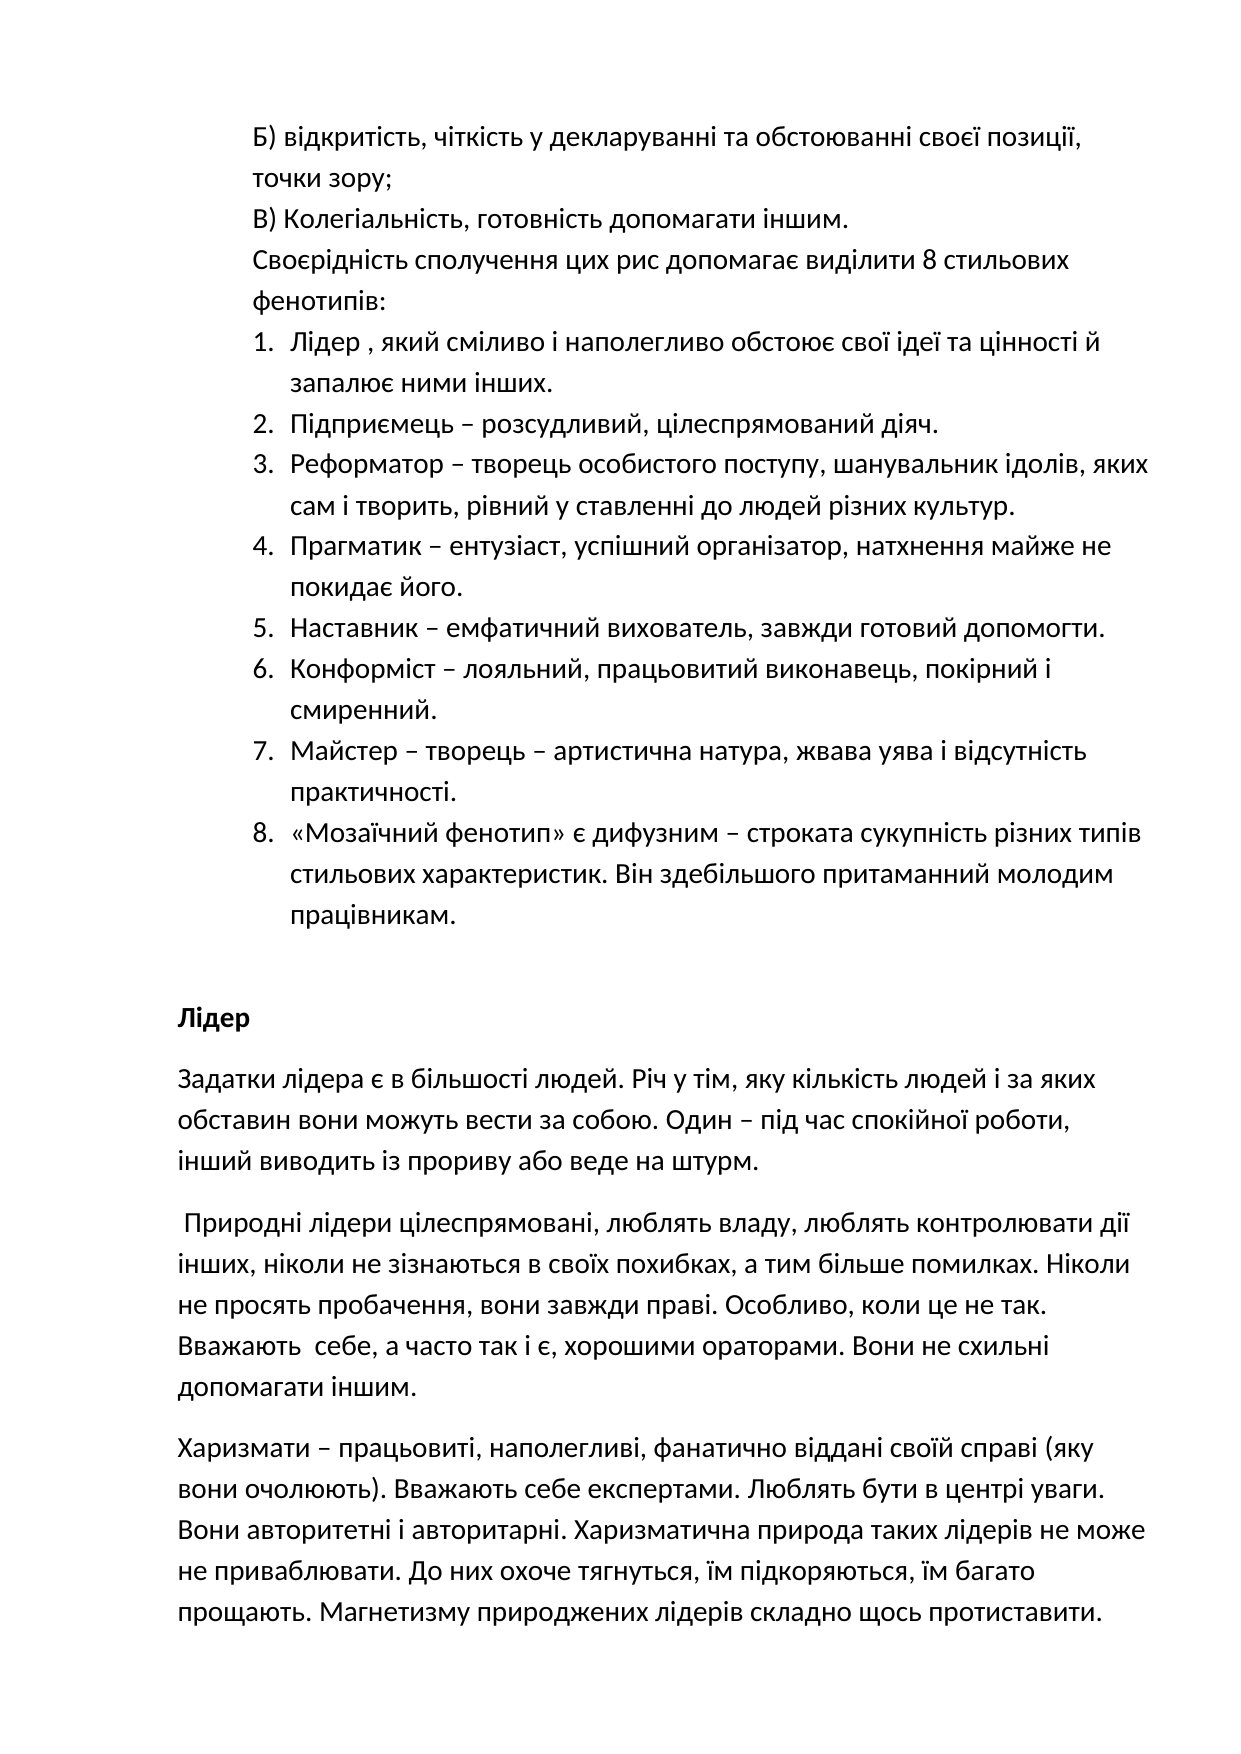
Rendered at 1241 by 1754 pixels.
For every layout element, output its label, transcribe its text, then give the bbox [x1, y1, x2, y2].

text Задатки лідера є в більшості людей. Річ у тім, яку кількість людей і за яких обставин вони можуть вести за собою. Один – під час спокійної роботи, інший виводить із прориву або веде на штурм. [177, 1060, 1152, 1178]
list Майстер – творець – артистична натура, жвава уява і відсутність практичності. [252, 732, 1152, 809]
list «Мозаїчний фенотип» є дифузним – строката сукупність різних типів стильових характеристик. Він здебільшого притаманний молодим працівникам. [252, 814, 1152, 932]
list Лідер , який сміливо і наполегливо обстоює свої ідеї та цінності й запалює ними інших. [252, 323, 1152, 399]
list Прагматик – ентузіаст, успішний організатор, натхнення майже не покидає його. [252, 527, 1152, 604]
list В) Колегіальність, готовність допомагати іншим. [252, 200, 1152, 236]
list Конформіст – лояльний, працьовитий виконавець, покірний і смиренний. [252, 650, 1152, 727]
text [177, 1429, 1152, 1629]
list Наставник – емфатичний вихователь, завжди готовий допомогти. [252, 609, 1152, 645]
text Лідер [177, 999, 1152, 1034]
list Б) відкритість, чіткість у декларуванні та обстоюванні своєї позиції, точки зору; [252, 118, 1152, 195]
list Підприємець – розсудливий, цілеспрямований діяч. [252, 405, 1152, 440]
text Природні лідери цілеспрямовані, люблять владу, люблять контролювати дії інших, ніколи не зізнаються в своїх похибках, а тим більше помилках. Ніколи не просять пробачення, вони завжди праві. Особливо, коли це не так. Вважають себе, а часто так і є, хорошими ораторами. Вони не схильні допомагати іншим. [177, 1204, 1152, 1403]
list Своєрідність сполучення цих рис допомагає виділити 8 стильових фенотипів: [252, 241, 1152, 317]
list Реформатор – творець особистого поступу, шанувальник ідолів, яких сам і творить, рівний у ставленні до людей різних культур. [252, 446, 1152, 522]
